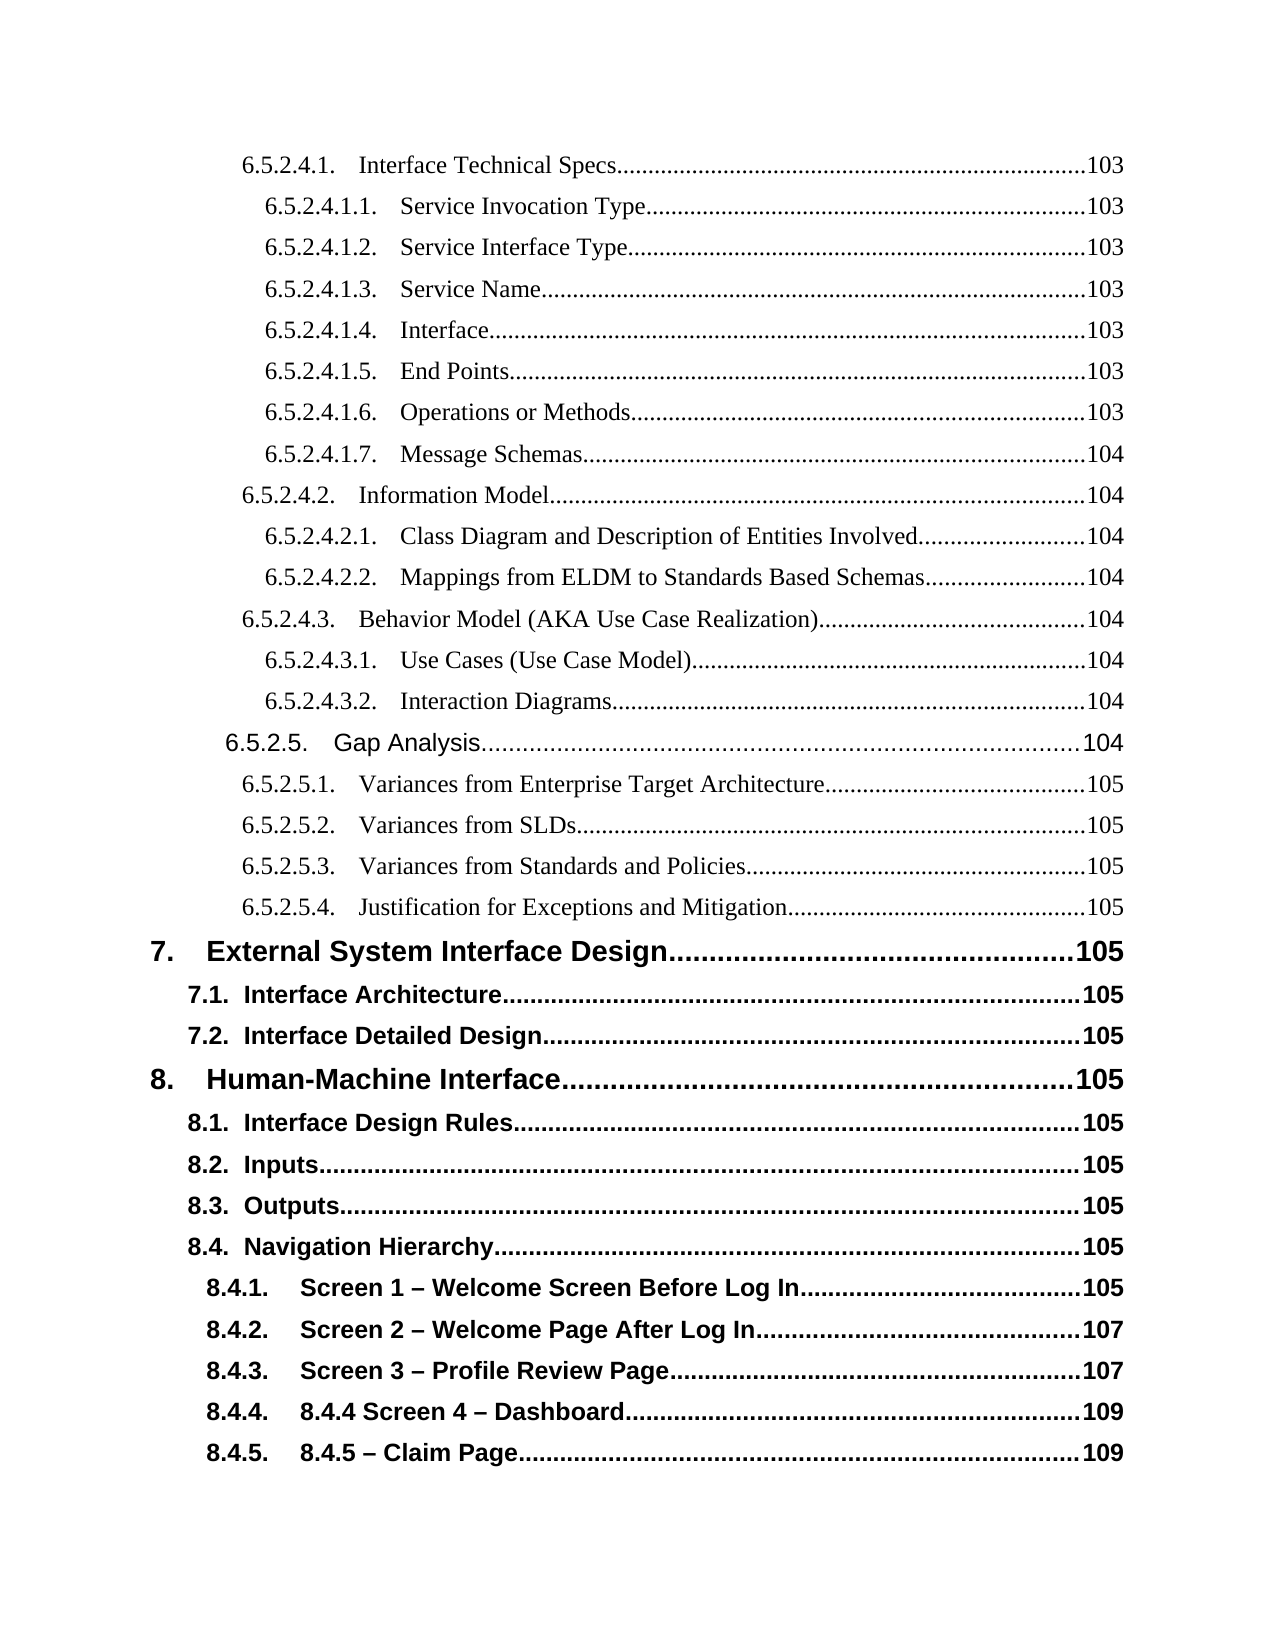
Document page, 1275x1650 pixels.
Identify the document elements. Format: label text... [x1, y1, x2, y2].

text 6.5.2.5. Gap Analysis 104 [225, 727, 1125, 756]
text 8.4.4. 8.4.4 Screen 4 – Dashboard 109 [206, 1397, 1125, 1426]
text 8.4.2. Screen 2 – Welcome Page After Log In 107 [206, 1314, 1125, 1343]
text 6.5.2.4.3. Behavior Model (AKA Use Case Realization) 104 [242, 604, 1125, 632]
text 8.2. Inputs 105 [187, 1149, 1125, 1178]
text 6.5.2.4.2. Information Model 104 [242, 480, 1125, 509]
text 6.5.2.4.2.2. Mappings from ELDM to Standards Based Schemas 104 [264, 562, 1125, 591]
text 6.5.2.5.4. Justification for Exceptions and Mitigation 105 [242, 892, 1125, 921]
text 6.5.2.4.1. Interface Technical Specs 103 [242, 150, 1125, 179]
text 6.5.2.5.3. Variances from Standards and Policies 105 [242, 851, 1125, 880]
text 6.5.2.4.3.2. Interaction Diagrams 104 [264, 686, 1125, 715]
text 6.5.2.4.1.7. Message Schemas 104 [264, 439, 1125, 467]
text 6.5.2.4.1.1. Service Invocation Type. 103 [264, 191, 1125, 220]
text 8.4.3. Screen 3 – Profile Review Page 107 [206, 1356, 1125, 1384]
text 6.5.2.4.1.5. End Points 103 [264, 356, 1125, 385]
text 6.5.2.5.2. Variances from SLDs 105 [242, 810, 1125, 839]
text 6.5.2.4.1.2. Service Interface Type 103 [264, 232, 1125, 261]
text 8.1. Interface Design Rules 105 [187, 1108, 1125, 1137]
text 6.5.2.4.1.4. Interface 103 [264, 315, 1125, 344]
text 6.5.2.4.2.1. Class Diagram and Description of Entities Involved 104 [264, 521, 1125, 550]
text 8.3. Outputs 105 [187, 1191, 1125, 1219]
text 6.5.2.5.1. Variances from Enterprise Target Architecture 105 [242, 769, 1125, 797]
text 7. External System Interface Design 105 [150, 934, 1125, 967]
text 6.5.2.4.1.3. Service Name 103 [264, 274, 1125, 302]
text 8.4.5. 8.4.5 – Claim Page 109 [206, 1438, 1125, 1467]
text 7.1. Interface Architecture 105 [187, 980, 1125, 1008]
text 6.5.2.4.3.1. Use Cases (Use Case Model) 104 [264, 645, 1125, 674]
text 8.4. Navigation Hierarchy 105 [187, 1232, 1125, 1261]
text 8. Human-Machine Interface 105 [150, 1062, 1125, 1096]
text 7.2. Interface Detailed Design 105 [187, 1021, 1125, 1050]
text 8.4.1. Screen 1 – Welcome Screen Before Log In 105 [206, 1273, 1125, 1302]
text 6.5.2.4.1.6. Operations or Methods 103 [264, 397, 1125, 426]
